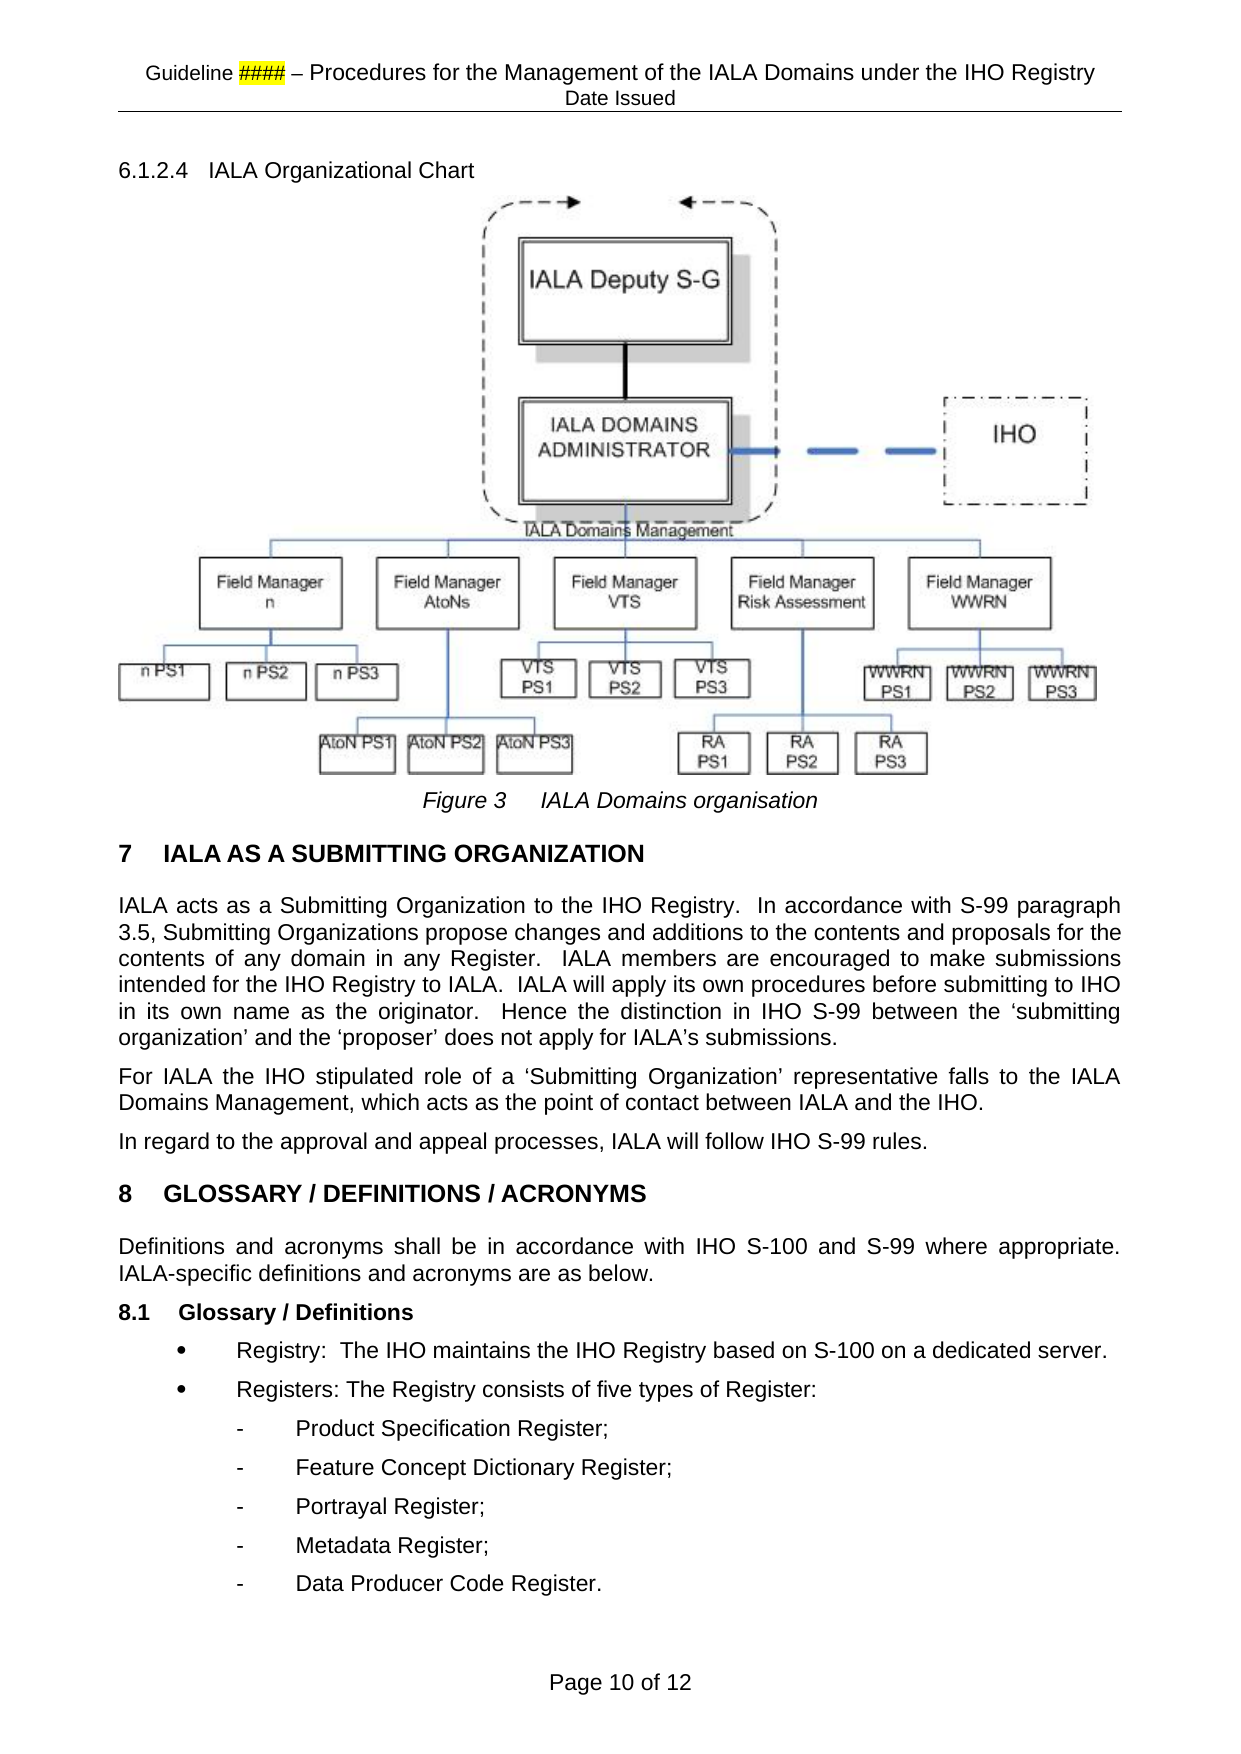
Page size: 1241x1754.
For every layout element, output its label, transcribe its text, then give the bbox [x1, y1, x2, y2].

text Registers: The Registry consists of five types of Register: [177, 1376, 1122, 1402]
subtitle IALA AS A SUBMITTING ORGANIZATION [118, 838, 1122, 867]
text Registry: The IHO maintains the IHO Registry based on S-100 on a dedicated server. [177, 1337, 1122, 1364]
text Metadata Register; [236, 1532, 1122, 1558]
subtitle Glossary / Definitions [118, 1298, 1122, 1325]
subtitle GLOSSARY / DEFINITIONS / ACRONYMS [118, 1179, 1122, 1208]
text In regard to the approval and appeal processes, IALA will follow IHO S-99 rules. [118, 1128, 1122, 1154]
picture [118, 195, 1097, 775]
text Portrayal Register; [236, 1493, 1122, 1519]
text Definitions and acronyms shall be in accordance with IHO S-100 and S-99 where appropriate. IALA-specific definitions and acronyms are as below. [118, 1233, 1122, 1286]
subtitle IALA Organizational Chart [118, 157, 1122, 183]
text IALA Domains organisation [118, 787, 1122, 813]
text Feature Concept Dictionary Register; [236, 1454, 1122, 1480]
text Product Specification Register; [236, 1415, 1122, 1441]
text Data Producer Code Register. [236, 1570, 1122, 1597]
text For IALA the IHO stipulated role of a ‘Submitting Organization’ representative falls to the IALA Domains Management, which acts as the point of contact between IALA and the IHO. [118, 1063, 1122, 1116]
text IALA acts as a Submitting Organization to the IHO Registry. In accordance with S-99 paragraph 3.5, Submitting Organizations propose changes and additions to the contents and proposals for the contents of any domain in any Register. IALA members are encouraged to make submissions intended for the IHO Registry to IALA. IALA will apply its own procedures before submitting to IHO in its own name as the originator. Hence the distinction in IHO S-99 between the ‘submitting organization’ and the ‘proposer’ does not apply for IALA’s submissions. [118, 892, 1122, 1050]
